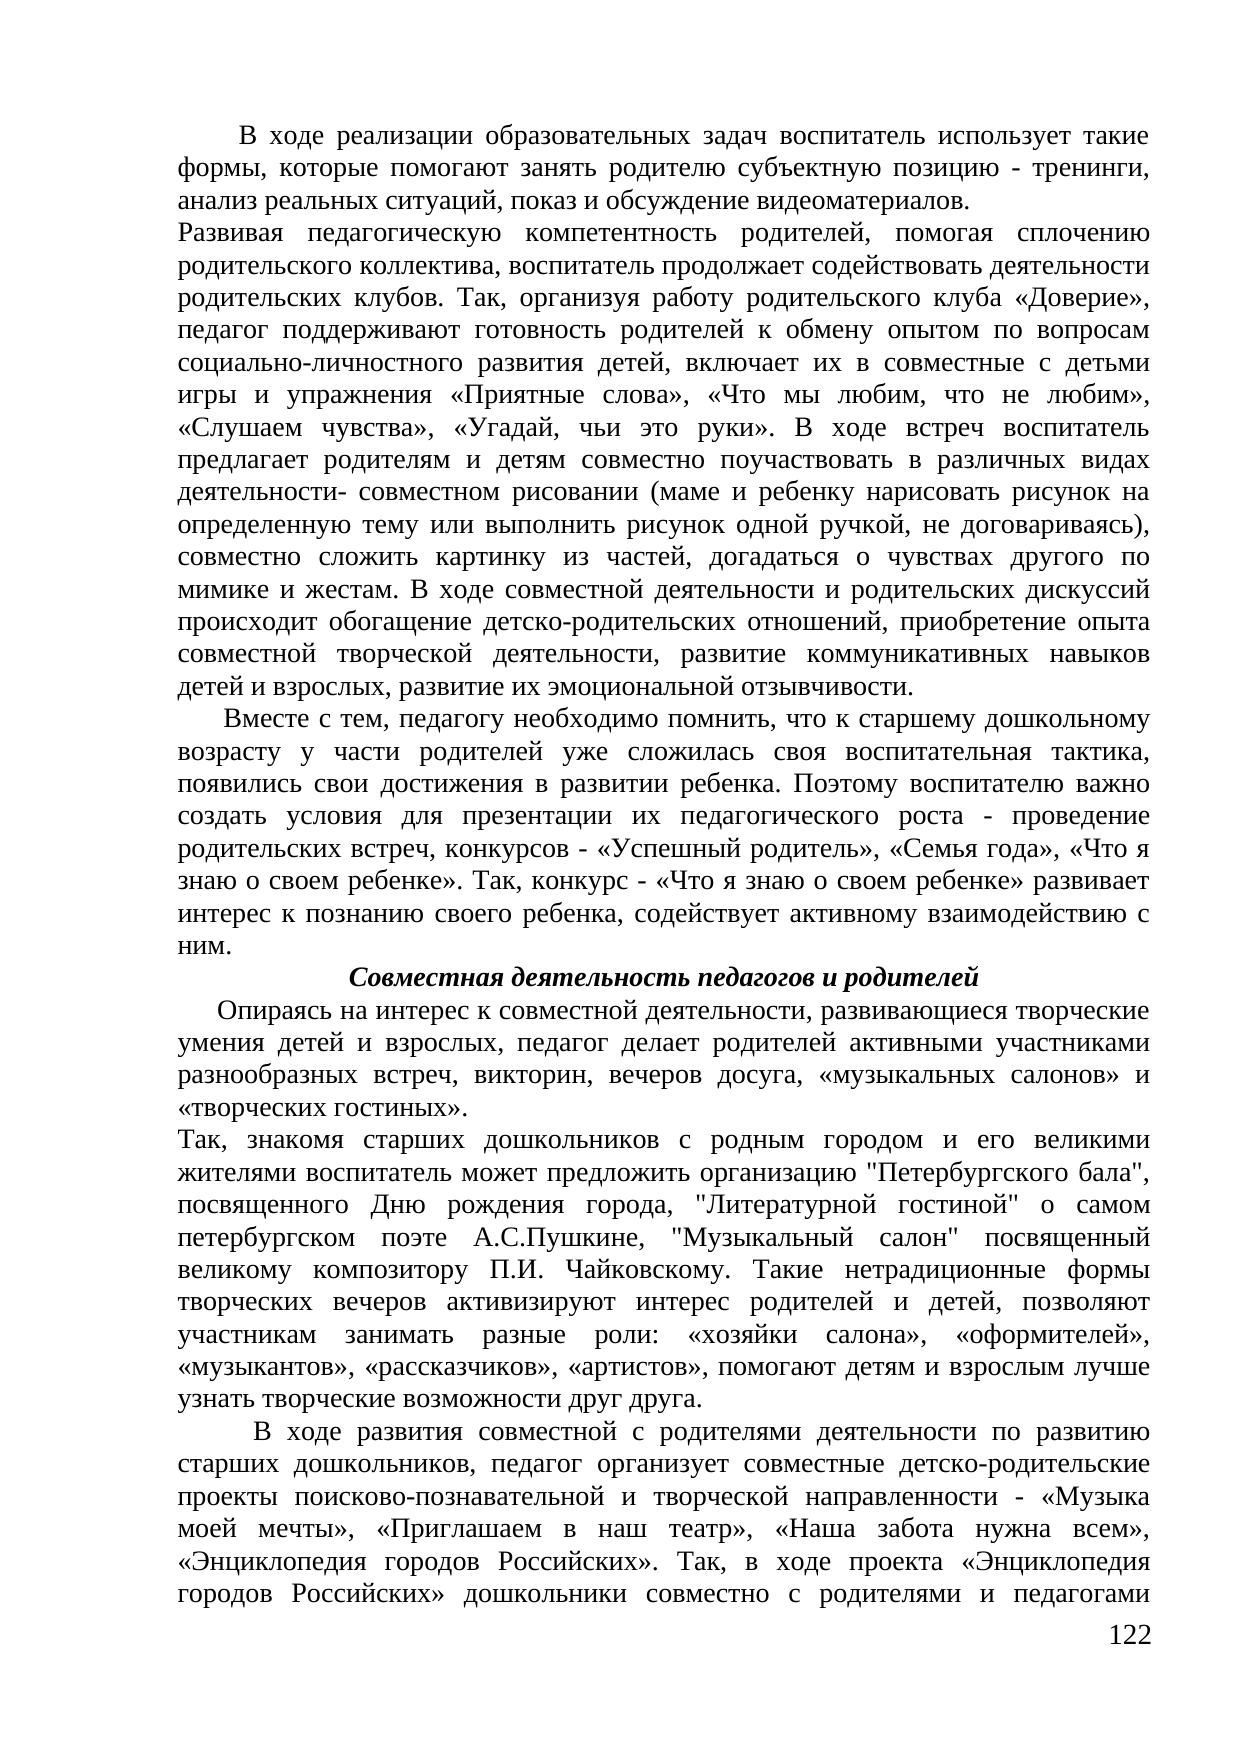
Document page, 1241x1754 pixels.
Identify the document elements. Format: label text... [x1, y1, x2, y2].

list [177, 1414, 1151, 1608]
list Вместе с тем, педагогу необходимо помнить, что к старшему дошкольному возрасту у части родителей уже сложилась своя воспитательная тактика, появились свои достижения в развитии ребенка. Поэтому воспитателю важно создать условия для презентации их педагогического роста - проведение родительских встреч, конкурсов - «Успешный родитель», «Семья года», «Что я знаю о своем ребенке». Так, конкурс - «Что я знаю о своем ребенке» развивает интерес к познанию своего ребенка, содействует активному взаимодействию с ним. [177, 701, 1151, 960]
list Так, знакомя старших дошкольников с родным городом и его великими жителями воспитатель может предложить организацию "Петербургского бала", посвященного Дню рождения города, "Литературной гостиной" о самом петербургском поэте А.С.Пушкине, "Музыкальный салон" посвященный великому композитору П.И. Чайковскому. Такие нетрадиционные формы творческих вечеров активизируют интерес родителей и детей, позволяют участникам занимать разные роли: «хозяйки салона», «оформителей», «музыкантов», «рассказчиков», «артистов», помогают детям и взрослым лучше узнать творческие возможности друг друга. [177, 1122, 1151, 1414]
list Опираясь на интерес к совместной деятельности, развивающиеся творческие умения детей и взрослых, педагог делает родителей активными участниками разнообразных встреч, викторин, вечеров досуга, «музыкальных салонов» и «творческих гостиных». [177, 993, 1151, 1122]
list Развивая педагогическую компетентность родителей, помогая сплочению родительского коллектива, воспитатель продолжает содействовать деятельности родительских клубов. Так, организуя работу родительского клуба «Доверие», педагог поддерживают готовность родителей к обмену опытом по вопросам социально-личностного развития детей, включает их в совместные с детьми игры и упражнения «Приятные слова», «Что мы любим, что не любим», «Слушаем чувства», «Угадай, чьи это руки». В ходе встреч воспитатель предлагает родителям и детям совместно поучаствовать в различных видах деятельности- совместном рисовании (маме и ребенку нарисовать рисунок на определенную тему или выполнить рисунок одной ручкой, не договариваясь), совместно сложить картинку из частей, догадаться о чувствах другого по мимике и жестам. В ходе совместной деятельности и родительских дискуссий происходит обогащение детско-родительских отношений, приобретение опыта совместной творческой деятельности, развитие коммуникативных навыков детей и взрослых, развитие их эмоциональной отзывчивости. [177, 215, 1151, 701]
list Совместная деятельность педагогов и родителей [177, 960, 1151, 993]
list В ходе реализации образовательных задач воспитатель использует такие формы, которые помогают занять родителю субъектную позицию - тренинги, анализ реальных ситуаций, показ и обсуждение видеоматериалов. [177, 118, 1151, 215]
